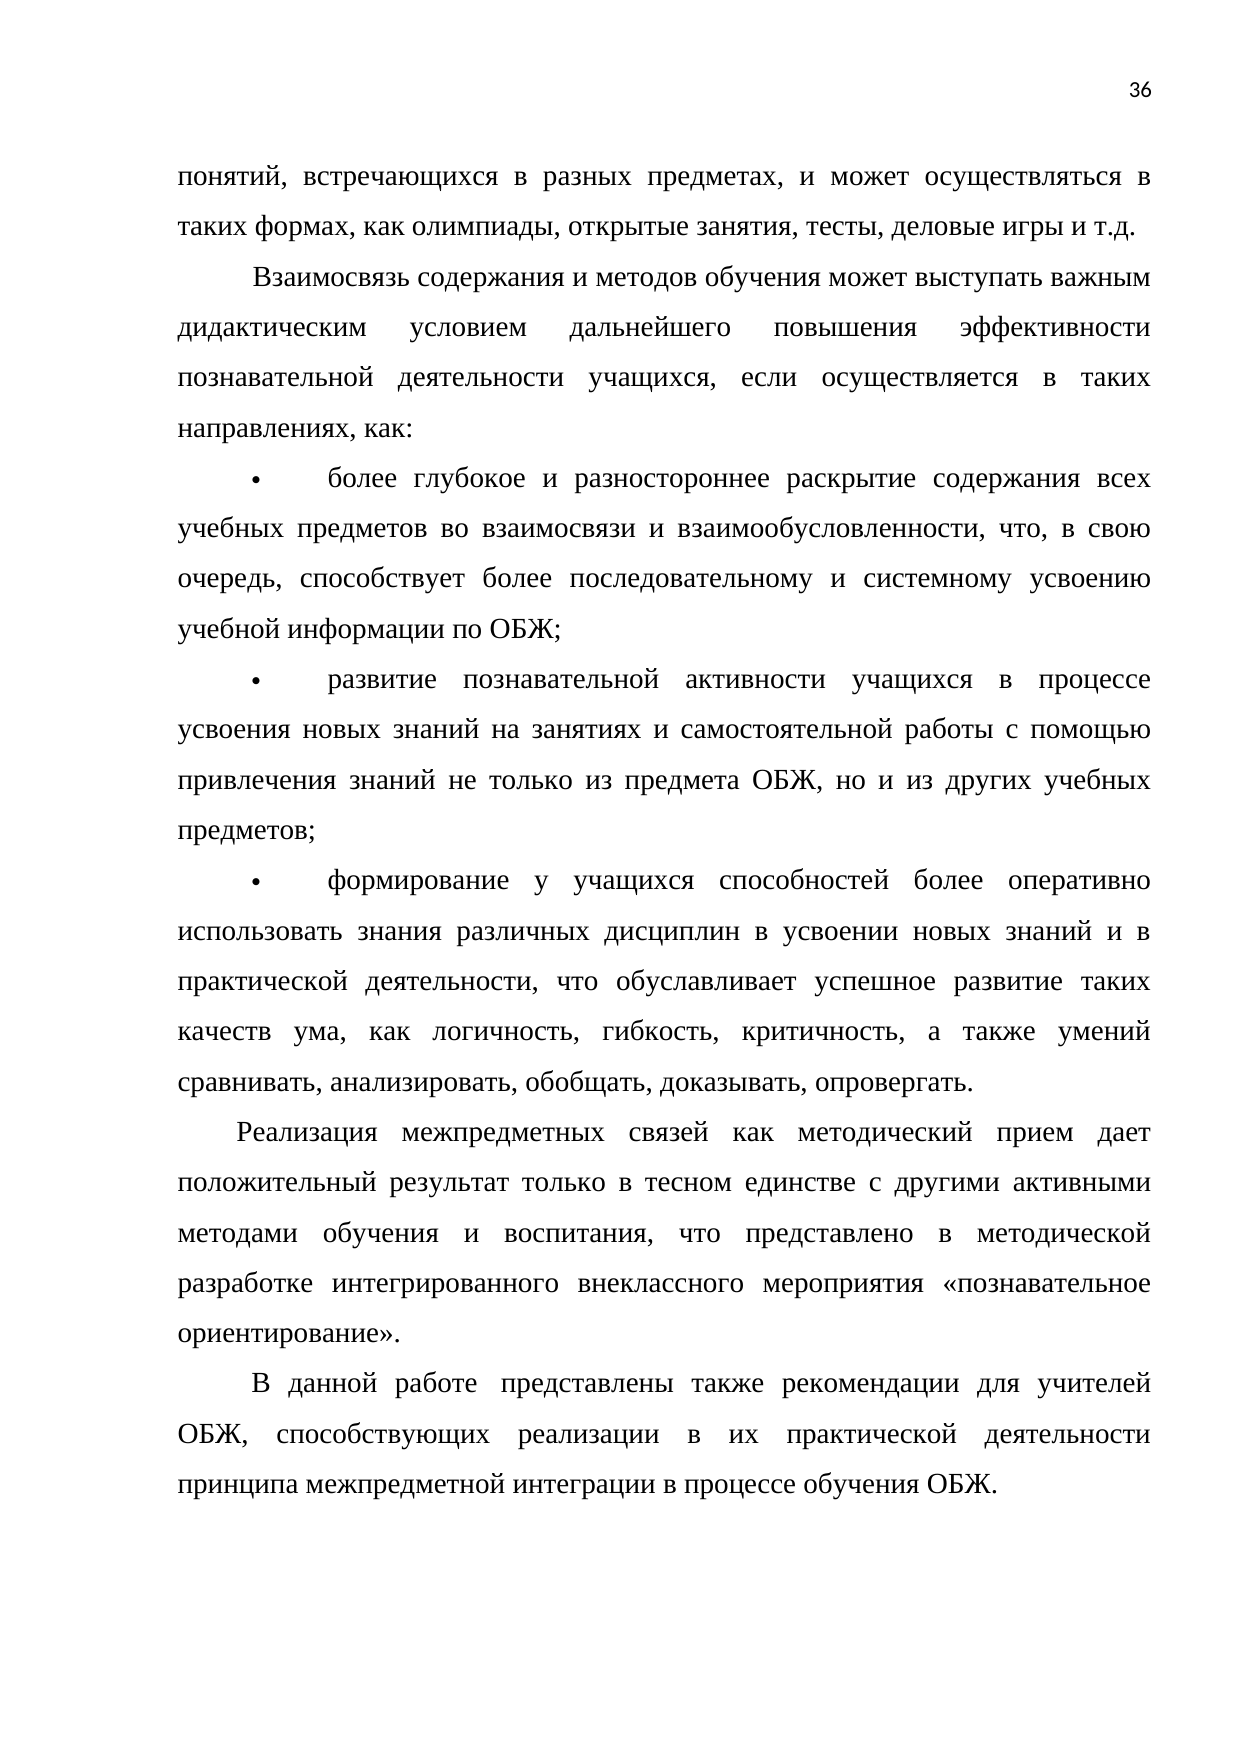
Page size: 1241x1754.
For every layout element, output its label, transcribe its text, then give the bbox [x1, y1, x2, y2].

list более глубокое и разностороннее раскрытие содержания всех учебных предметов во взаимосвязи и взаимообусловленности, что, в свою очередь, способствует более последовательному и системному усвоению учебной информации по ОБЖ; [177, 460, 1152, 644]
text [177, 158, 1152, 242]
list формирование у учащихся способностей более оперативно использовать знания различных дисциплин в усвоении новых знаний и в практической деятельности, что обуславливает успешное развитие таких качеств ума, как логичность, гибкость, критичность, а также умений сравнивать, анализировать, обобщать, доказывать, опровергать. [177, 862, 1152, 1097]
text Взаимосвязь содержания и методов обучения может выступать важным дидактическим условием дальнейшего повышения эффективности познавательной деятельности учащихся, если осуществляется в таких направлениях, как: [177, 259, 1152, 443]
text Реализация межпредметных связей как методический прием дает положительный результат только в тесном единстве с другими активными методами обучения и воспитания, что представлено в методической разработке интегрированного внеклассного мероприятия «познавательное ориентирование». [177, 1114, 1152, 1349]
text В данной работе представлены также рекомендации для учителей ОБЖ, способствующих реализации в их практической деятельности принципа межпредметной интеграции в процессе обучения ОБЖ. [177, 1366, 1152, 1500]
list развитие познавательной активности учащихся в процессе усвоения новых знаний на занятиях и самостоятельной работы с помощью привлечения знаний не только из предмета ОБЖ, но и из других учебных предметов; [177, 661, 1152, 846]
